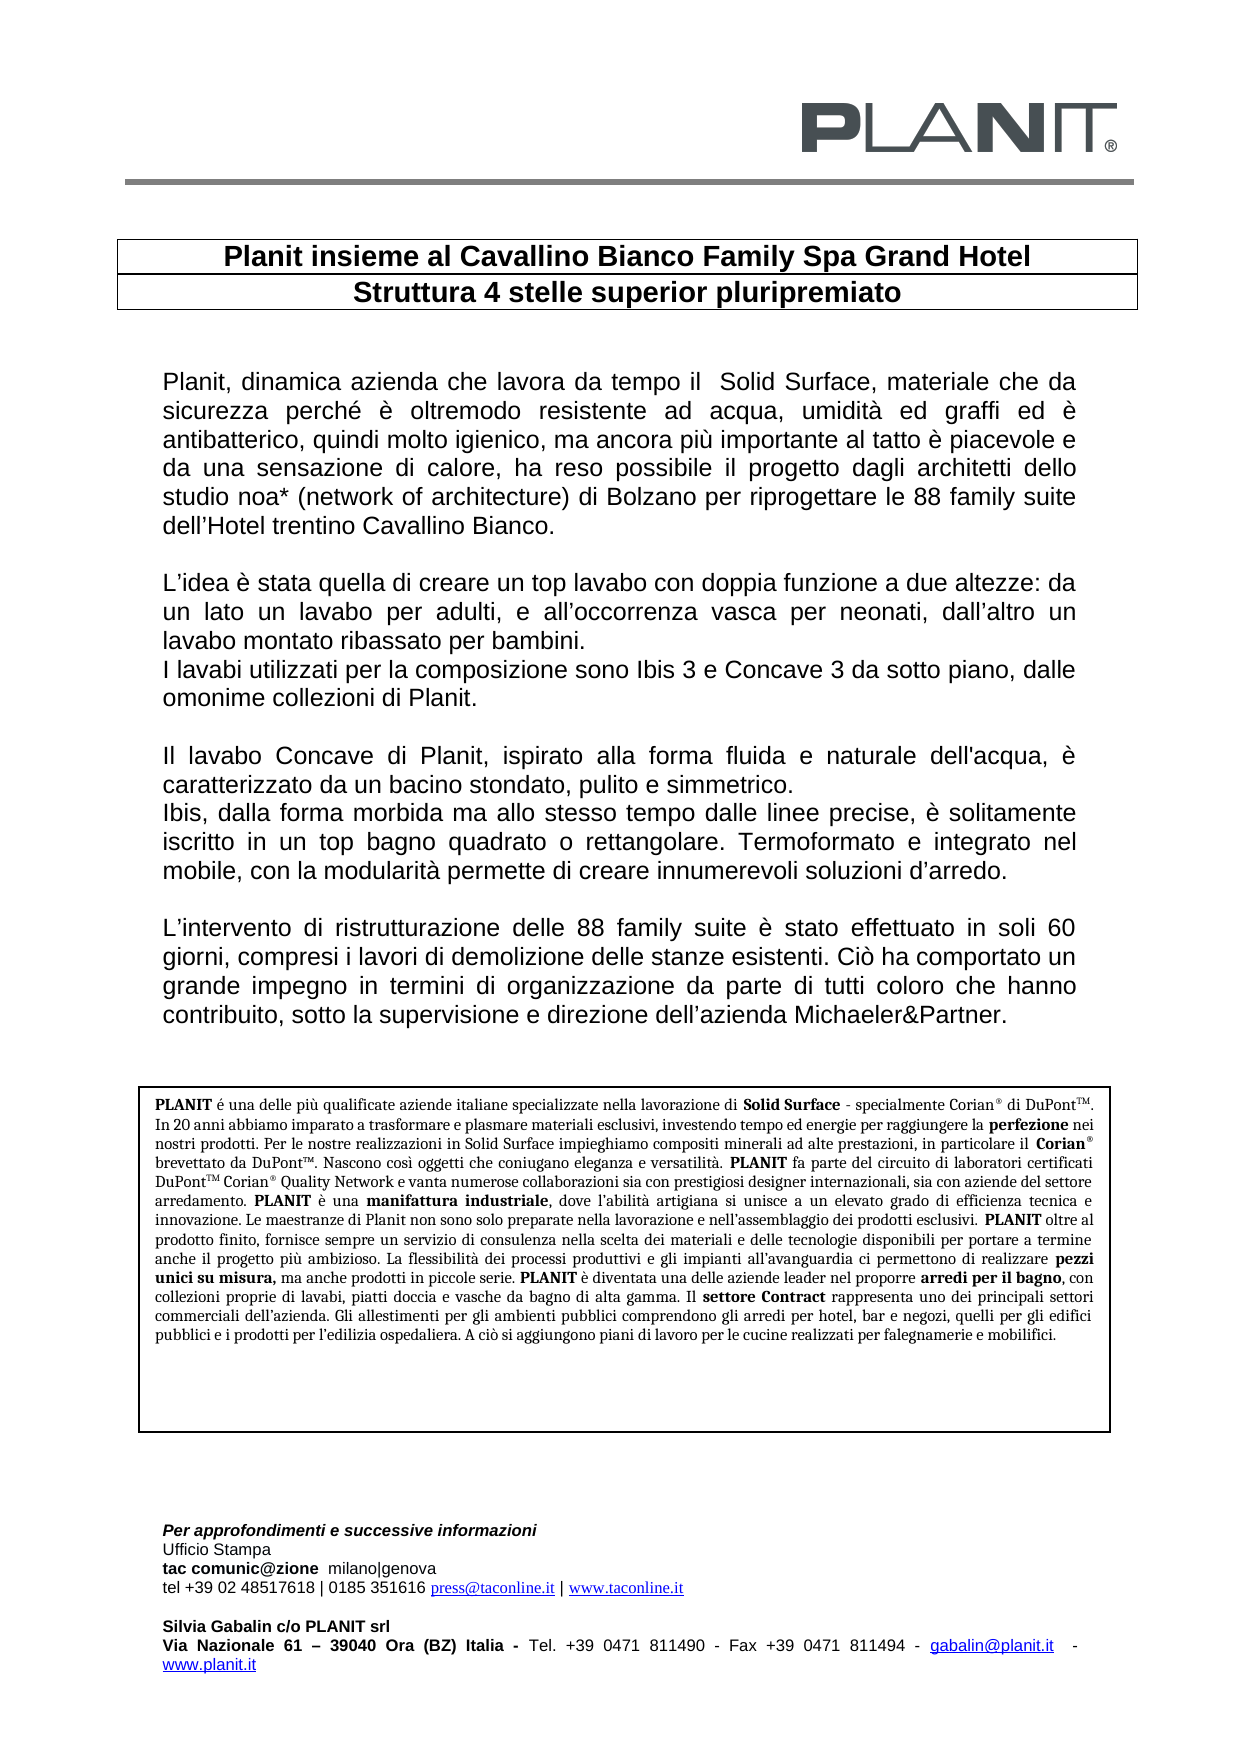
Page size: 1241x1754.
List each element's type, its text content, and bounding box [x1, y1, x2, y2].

text Via Nazionale 61 – 39040 Ora (BZ) Italia - Tel. +39 0471 811490 - Fax +39 0471 811494 - gabalin@planit.it - www.planit.it [162, 1636, 1078, 1674]
text tel +39 02 48517618 | 0185 351616 press@taconline.it | www.taconline.it [162, 1578, 1078, 1597]
text L’intervento di ristrutturazione delle 88 family suite è stato effettuato in soli 60 giorni, compresi i lavori di demolizione delle stanze esistenti. Ciò ha comportato un grande impegno in termini di organizzazione da parte di tutti coloro che hanno contribuito, sotto la supervisione e direzione dell’azienda Michaeler&Partner. [162, 913, 1078, 1028]
text Planit insieme al Cavallino Bianco Family Spa Grand Hotel [118, 240, 1137, 273]
text Struttura 4 stelle superior pluripremiato [118, 275, 1137, 309]
text Il lavabo Concave di Planit, ispirato alla forma fluida e naturale dell'acqua, è caratterizzato da un bacino stondato, pulito e simmetrico. [162, 741, 1078, 798]
text I lavabi utilizzati per la composizione sono Ibis 3 e Concave 3 da sotto piano, dalle omonime collezioni di Planit. [162, 655, 1078, 712]
text Per approfondimenti e successive informazioni [162, 1521, 1078, 1540]
text L’idea è stata quella di creare un top lavabo con doppia funzione a due altezze: da un lato un lavabo per adulti, e all’occorrenza vasca per neonati, dall’altro un lavabo montato ribassato per bambini. [162, 568, 1078, 655]
text Ibis, dalla forma morbida ma allo stesso tempo dalle linee precise, è solitamente iscritto in un top bagno quadrato o rettangolare. Termoformato e integrato nel mobile, con la modularità permette di creare innumerevoli soluzioni d’arredo. [162, 798, 1078, 885]
text Silvia Gabalin c/o PLANIT srl [162, 1616, 1078, 1636]
picture [802, 103, 1117, 152]
text Ufficio Stampa [162, 1540, 1078, 1559]
text Planit, dinamica azienda che lavora da tempo il Solid Surface, materiale che da sicurezza perché è oltremodo resistente ad acqua, umidità ed graffi ed è antibatterico, quindi molto igienico, ma ancora più importante al tatto è piacevole e da una sensazione di calore, ha reso possibile il progetto dagli architetti dello studio noa* (network of architecture) di Bolzano per riprogettare le 88 family suite dell’Hotel trentino Cavallino Bianco. [162, 367, 1078, 540]
text tac comunic@zione milano|genova [162, 1559, 1078, 1578]
